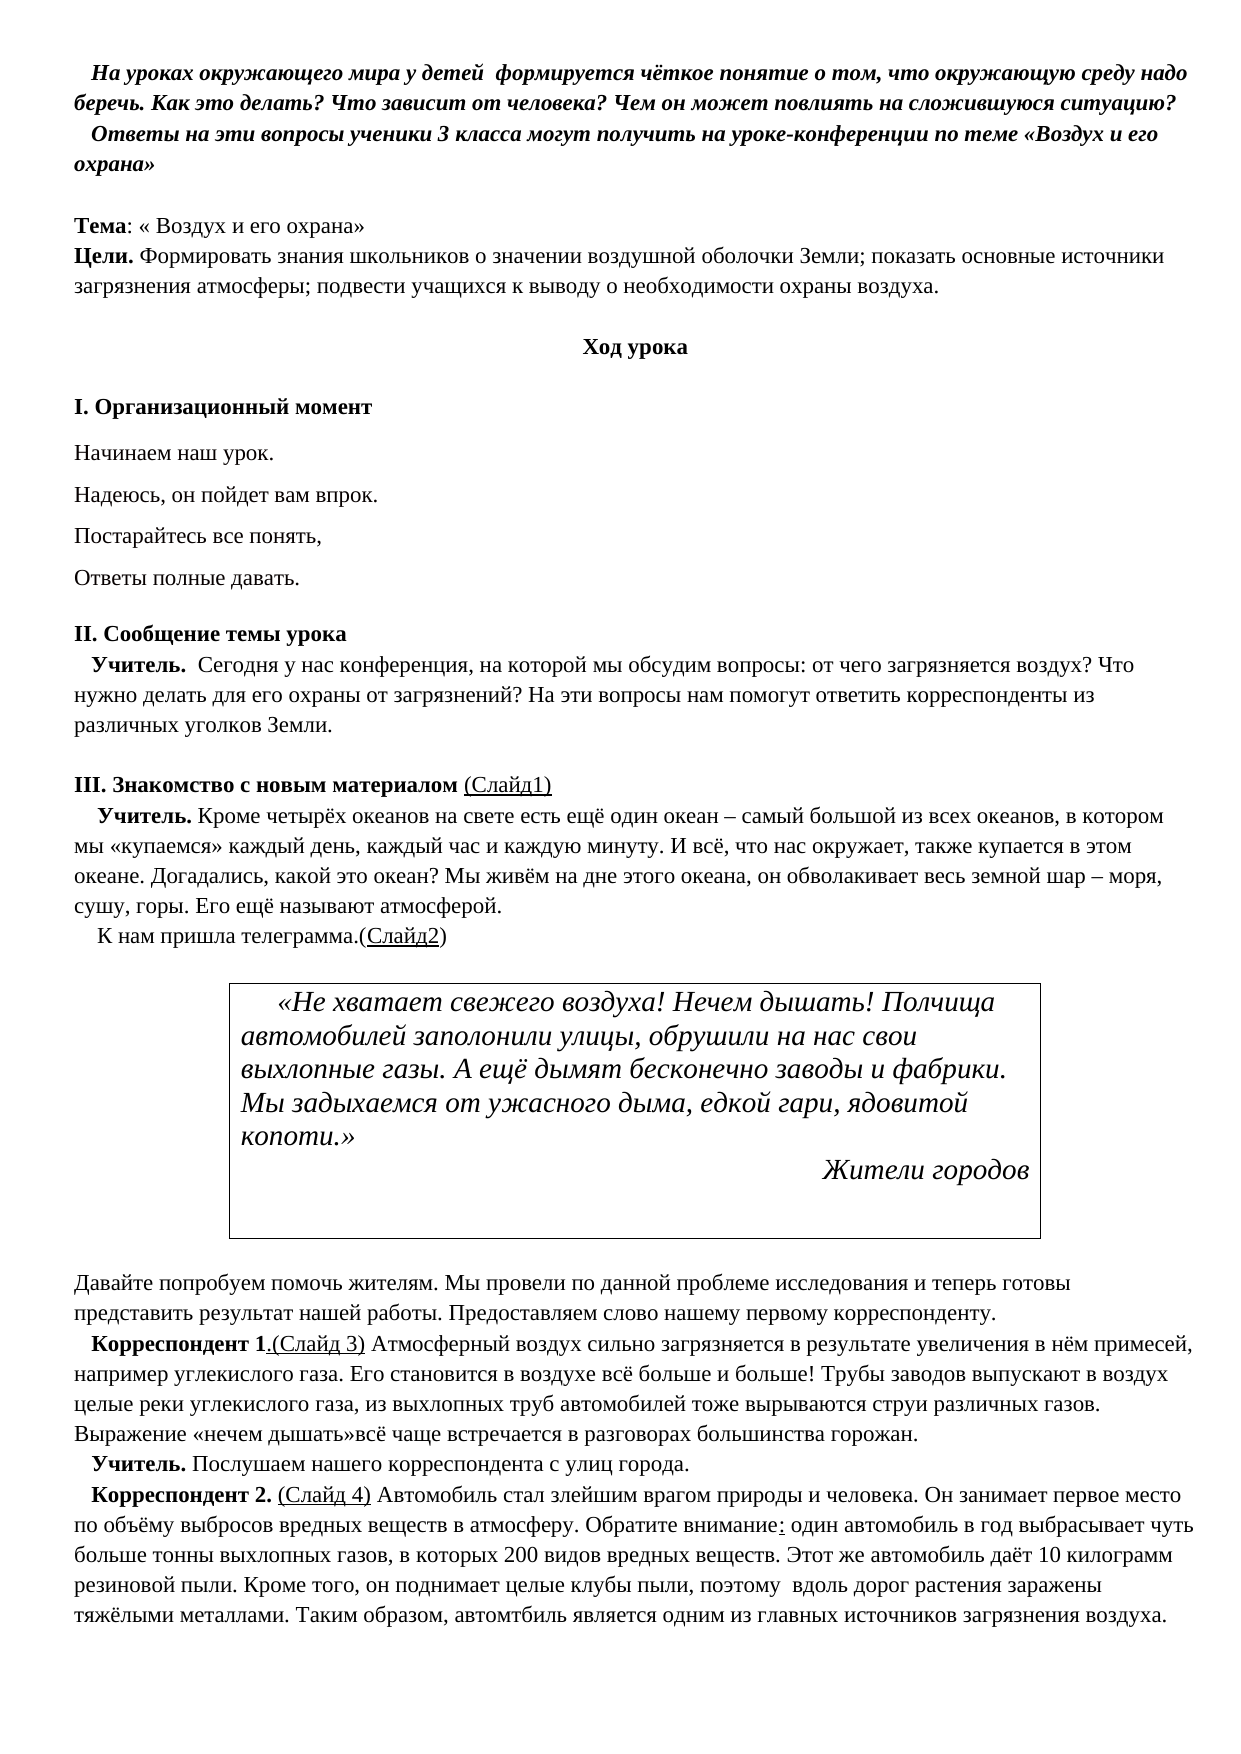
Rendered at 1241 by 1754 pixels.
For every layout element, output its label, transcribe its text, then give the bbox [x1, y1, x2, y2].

text Ответы на эти вопросы ученики 3 класса могут получить на уроке-конференции по теме «Воздух и его охрана» [74, 119, 1196, 176]
text Ход урока [74, 333, 1196, 359]
text Надеюсь, он пойдет вам впрок. [74, 465, 1196, 507]
text Учитель. Послушаем нашего корреспондента с улиц города. [74, 1451, 1196, 1477]
text II. Сообщение темы урока [74, 621, 1196, 647]
text Учитель. Сегодня у нас конференция, на которой мы обсудим вопросы: от чего загрязняется воздух? Что нужно делать для его охраны от загрязнений? На эти вопросы нам помогут ответить корреспонденты из различных уголков Земли. [74, 651, 1196, 737]
text Начинаем наш урок. [74, 424, 1196, 465]
text I. Организационный момент [74, 393, 1196, 420]
text Корреспондент 2. (Слайд 4) Автомобиль стал злейшим врагом природы и человека. Он занимает первое место по объёму выбросов вредных веществ в атмосферу. Обратите внимание: один автомобиль в год выбрасывает чуть больше тонны выхлопных газов, в которых 200 видов вредных веществ. Этот же автомобиль даёт 10 килограмм резиновой пыли. Кроме того, он поднимает целые клубы пыли, поэтому вдоль дорог растения заражены тяжёлыми металлами. Таким образом, автомтбиль является одним из главных источников загрязнения воздуха. [74, 1481, 1196, 1628]
text К нам пришла телеграмма.(Слайд2) [74, 923, 1196, 949]
text Учитель. Кроме четырёх океанов на свете есть ещё один океан – самый большой из всех океанов, в котором мы «купаемся» каждый день, каждый час и каждую минуту. И всё, что нас окружает, также купается в этом океане. Догадались, какой это океан? Мы живём на дне этого океана, он обволакивает весь земной шар – моря, сушу, горы. Его ещё называют атмосферой. [74, 802, 1196, 919]
table_header «Не хватает свежего воздуха! Нечем дышать! Полчища автомобилей заполонили улицы, обрушили на нас свои выхлопные газы. А ещё дымят бесконечно заводы и фабрики. Мы задыхаемся от ужасного дыма, едкой гари, ядовитой копоти.» Жители городов [230, 984, 1040, 1238]
text Постарайтесь все понять, [74, 507, 1196, 549]
text Цели. Формировать знания школьников о значении воздушной оболочки Земли; показать основные источники загрязнения атмосферы; подвести учащихся к выводу о необходимости охраны воздуха. [74, 242, 1196, 299]
text III. Знакомство с новым материалом (Слайд1) [74, 772, 1196, 798]
text На уроках окружающего мира у детей формируется чёткое понятие о том, что окружающую среду надо беречь. Как это делать? Что зависит от человека? Чем он может повлиять на сложившуюся ситуацию? [74, 59, 1196, 116]
text Тема: « Воздух и его охрана» [74, 212, 1196, 238]
text Давайте попробуем помочь жителям. Мы провели по данной проблеме исследования и теперь готовы представить результат нашей работы. Предоставляем слово нашему первому корреспонденту. [74, 1269, 1196, 1326]
text Корреспондент 1.(Слайд 3) Атмосферный воздух сильно загрязняется в результате увеличения в нём примесей, например углекислого газа. Его становится в воздухе всё больше и больше! Трубы заводов выпускают в воздух целые реки углекислого газа, из выхлопных труб автомобилей тоже вырываются струи различных газов. Выражение «нечем дышать»всё чаще встречается в разговорах большинства горожан. [74, 1330, 1196, 1447]
text Ответы полные давать. [74, 549, 1196, 590]
